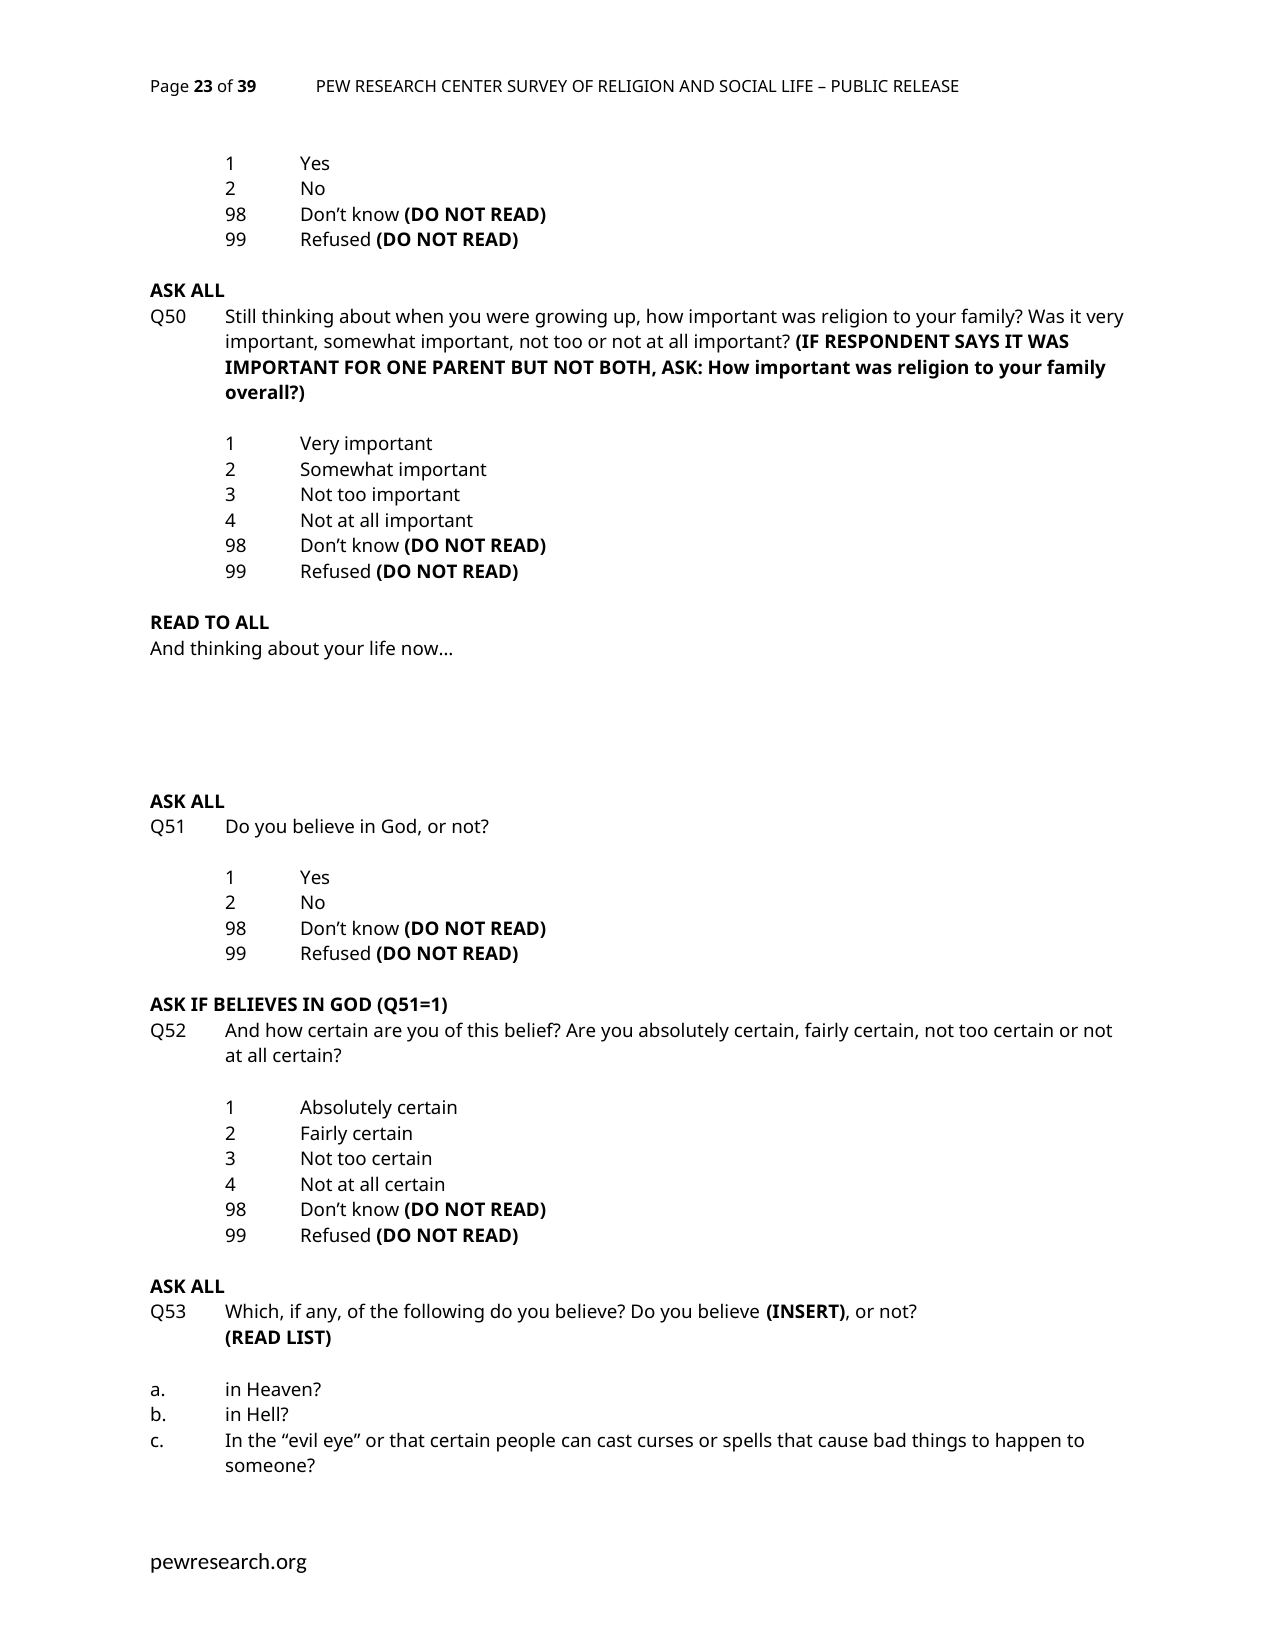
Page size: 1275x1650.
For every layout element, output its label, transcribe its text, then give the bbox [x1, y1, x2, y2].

text a. in Heaven? [150, 1376, 1125, 1402]
text ASK ALL [150, 278, 1125, 303]
text 98 Don’t know (DO NOT READ) [225, 201, 1125, 227]
text 98 Don’t know (DO NOT READ) [225, 1197, 1125, 1222]
text Q52 And how certain are you of this belief? Are you absolutely certain, fairly certain, not too certain or not at all certain? [150, 1017, 1125, 1068]
text Q51 Do you believe in God, or not? [150, 813, 1125, 839]
text 4 Not at all important [225, 507, 1125, 533]
text Q50 Still thinking about when you were growing up, how important was religion to your family? Was it very important, somewhat important, not too or not at all important? (IF RESPONDENT SAYS IT WAS IMPORTANT FOR ONE PARENT BUT NOT BOTH, ASK: How important was religion to your family overall?) [150, 303, 1125, 405]
text ASK IF BELIEVES IN GOD (Q51=1) [150, 992, 1125, 1017]
text 98 Don’t know (DO NOT READ) [225, 915, 1125, 941]
text 2 No [225, 889, 1125, 915]
text 99 Refused (DO NOT READ) [225, 558, 1125, 584]
text 98 Don’t know (DO NOT READ) [225, 533, 1125, 558]
text 99 Refused (DO NOT READ) [225, 227, 1125, 252]
text 3 Not too important [225, 482, 1125, 507]
text 2 Fairly certain [225, 1120, 1125, 1146]
text 3 Not too certain [225, 1146, 1125, 1171]
text b. in Hell? [150, 1402, 1125, 1427]
text 1 Yes [225, 864, 1125, 889]
text 1 Absolutely certain [225, 1094, 1125, 1120]
text ASK ALL [150, 1273, 1125, 1299]
text ASK ALL [150, 788, 1125, 813]
text 2 No [225, 176, 1125, 201]
text And thinking about your life now… [150, 635, 1125, 660]
text 1 Very important [225, 431, 1125, 456]
text c. In the “evil eye” or that certain people can cast curses or spells that cause bad things to happen to someone? [150, 1427, 1125, 1478]
text 2 Somewhat important [225, 456, 1125, 482]
text Q53 Which, if any, of the following do you believe? Do you believe (INSERT), or not? [150, 1299, 1125, 1324]
text (READ LIST) [150, 1324, 1125, 1350]
text 99 Refused (DO NOT READ) [225, 1222, 1125, 1248]
text 1 Yes [225, 150, 1125, 176]
text 99 Refused (DO NOT READ) [225, 941, 1125, 966]
text 4 Not at all certain [225, 1171, 1125, 1197]
text READ TO ALL [150, 609, 1125, 635]
